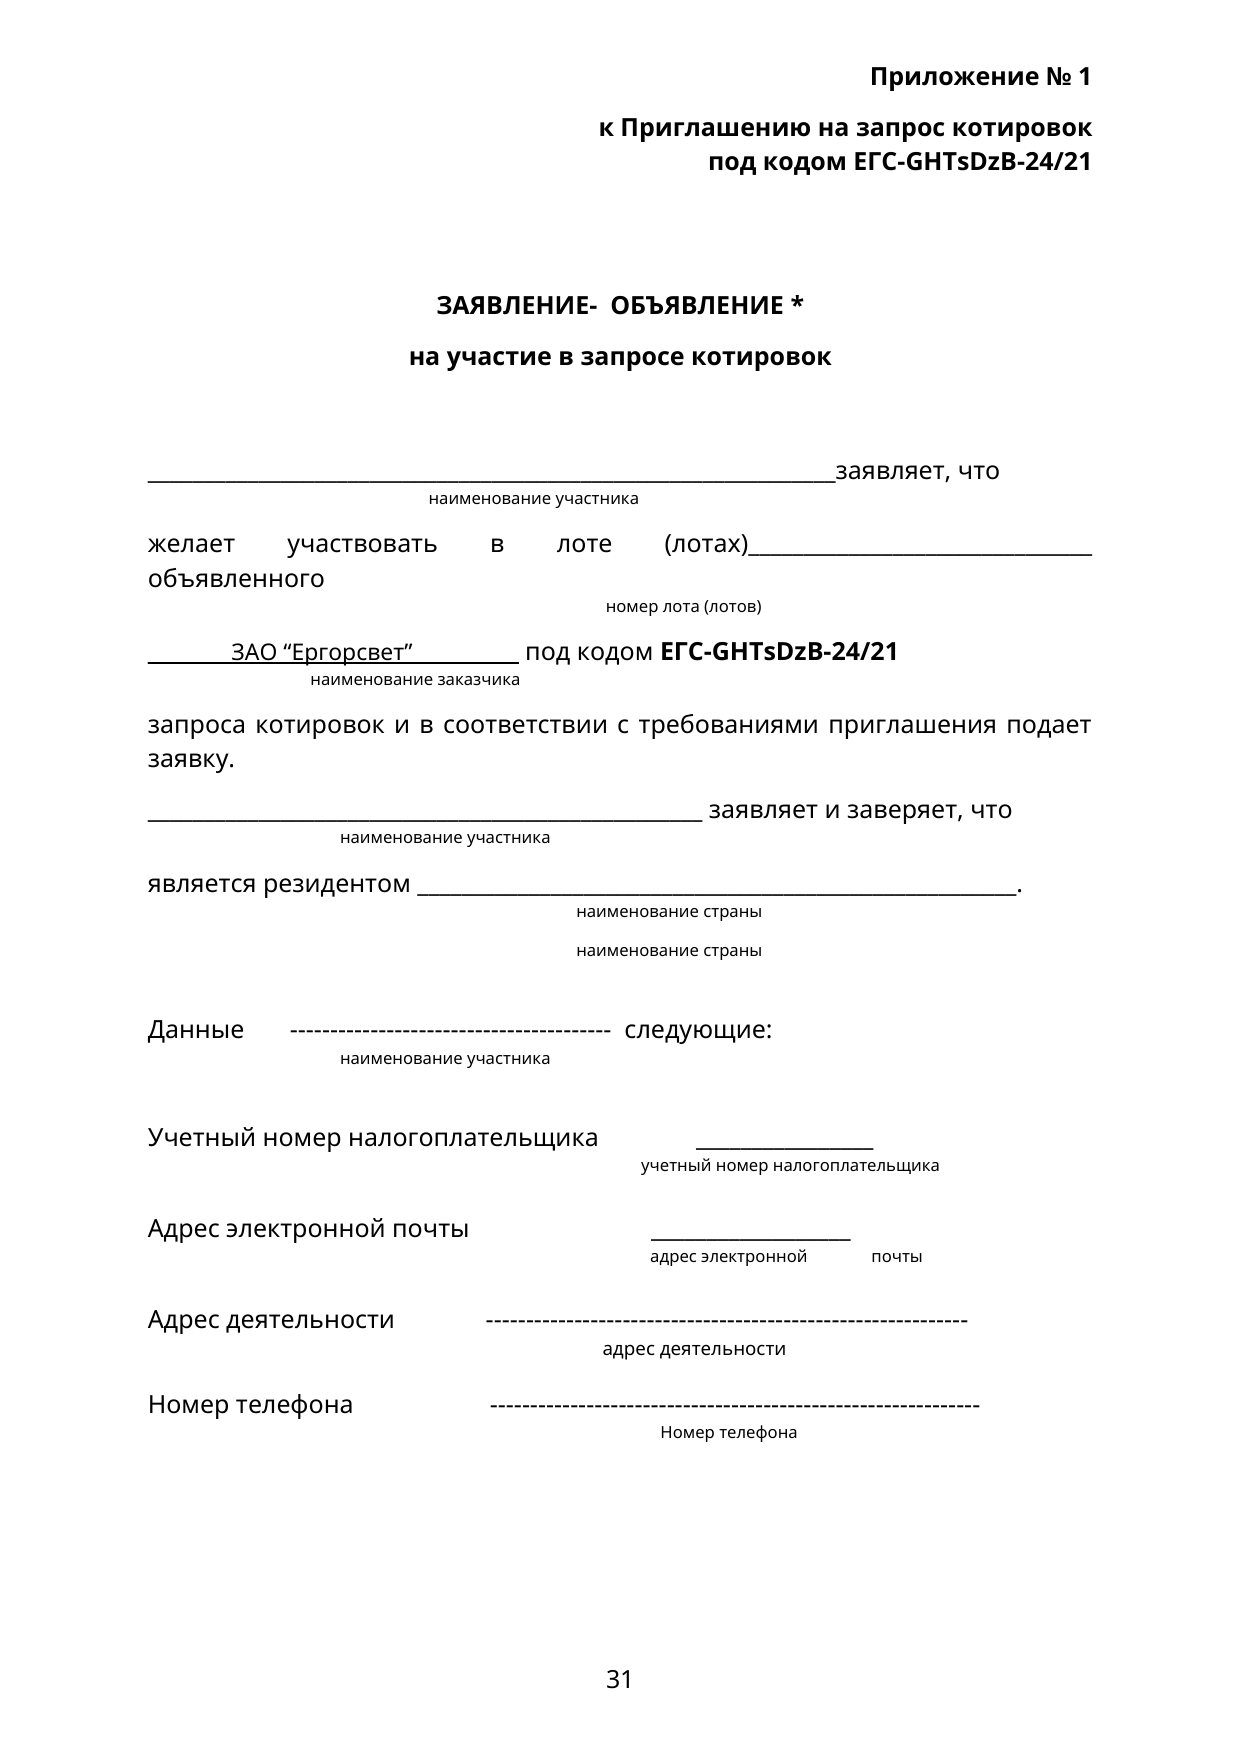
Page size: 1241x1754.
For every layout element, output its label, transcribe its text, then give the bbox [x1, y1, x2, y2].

text _______ ЗАО “Ергорсвет” _________ под кодом ЕГС-GHTsDzB-24/21 [148, 634, 1092, 668]
subtitle на участие в запросе котировок [148, 338, 1092, 372]
text адрес деятельности [148, 1335, 1092, 1361]
text Данные ---------------------------------------- следующие: [148, 1012, 1092, 1046]
text наименование страны [576, 899, 1092, 922]
text желает участвовать в лоте (лотах)_______________________________ объявленного [148, 526, 1092, 594]
text запроса котировок и в соответствии с требованиями приглашения подает заявку. [148, 707, 1092, 775]
text ЗАЯВЛЕНИЕ- ОБЪЯВЛЕНИЕ * [148, 288, 1092, 322]
text номер лота (лотов) [606, 594, 1092, 617]
text Адрес электронной почты __________________ [148, 1211, 1092, 1244]
text адрес электронной почты [502, 1244, 1092, 1267]
text учетный номер налогоплательщика [576, 1154, 1092, 1176]
text Учетный номер налогоплательщика ________________ [148, 1120, 1092, 1154]
text является резидентом ______________________________________________________. [148, 865, 1092, 899]
text наименование участника [428, 487, 1092, 509]
text наименование страны [576, 939, 1092, 961]
text наименование участника [340, 1046, 1092, 1069]
text Приложение № 1 [148, 59, 1092, 93]
text ______________________________________________________________заявляет, что [148, 453, 1092, 487]
text Адрес деятельности ------------------------------------------------------------ [148, 1301, 1092, 1335]
text наименование участника [340, 826, 1092, 849]
text Номер телефона ------------------------------------------------------------- [148, 1386, 1092, 1421]
text __________________________________________________ заявляет и заверяет, что [148, 792, 1092, 826]
text к Приглашению на запрос котировок под кодом ЕГС-GHTsDzB-24/21 [148, 110, 1092, 178]
text наименование заказчика [310, 668, 1092, 690]
text Номер телефона [517, 1421, 1092, 1443]
